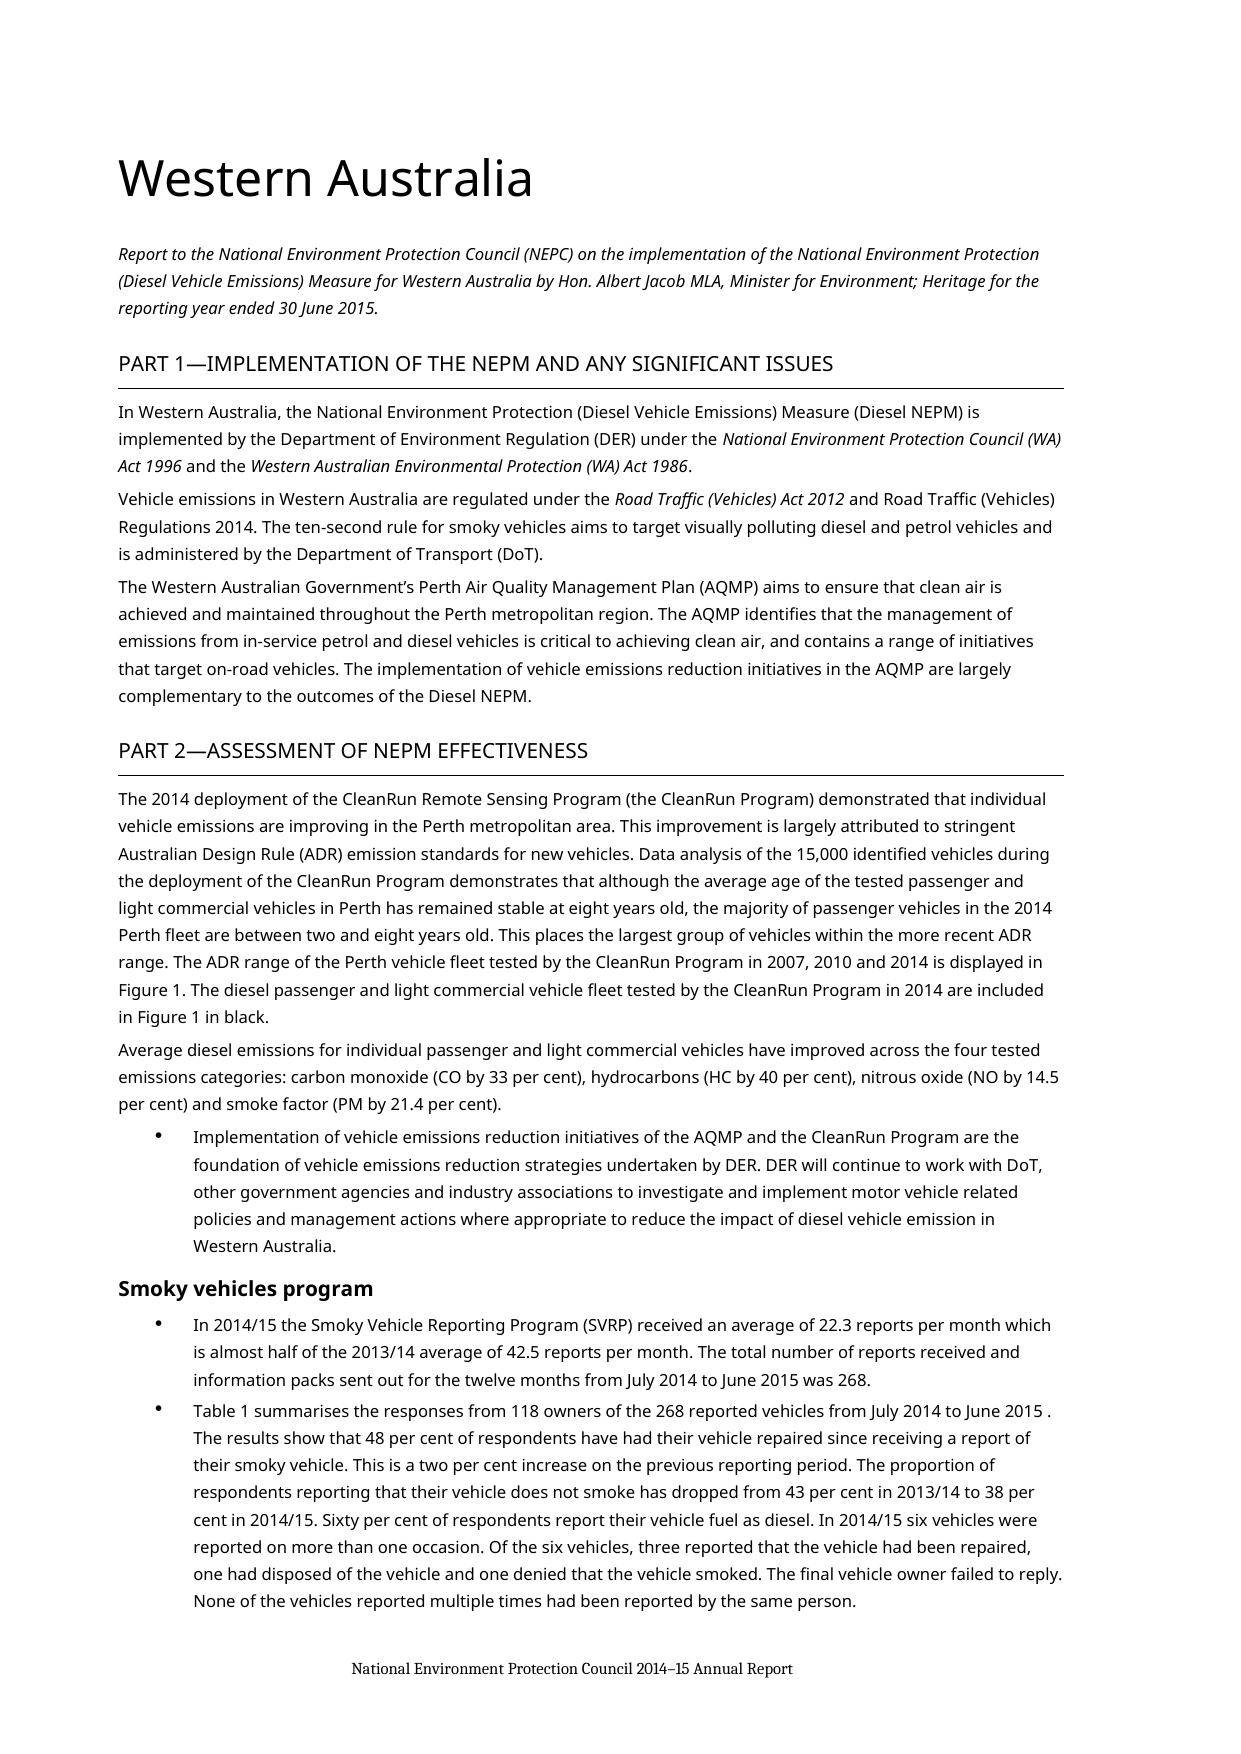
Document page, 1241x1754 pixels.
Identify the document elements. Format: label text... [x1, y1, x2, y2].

subtitle Western Australia [118, 143, 1064, 211]
text Implementation of vehicle emissions reduction initiatives of the AQMP and the CleanRun Program are the foundation of vehicle emissions reduction strategies undertaken by DER. DER will continue to work with DoT, other government agencies and industry associations to investigate and implement motor vehicle related policies and management actions where appropriate to reduce the impact of diesel vehicle emission in Western Australia. [156, 1126, 1064, 1257]
text Table 1 summarises the responses from 118 owners of the 268 reported vehicles from July 2014 to June 2015 . The results show that 48 per cent of respondents have had their vehicle repaired since receiving a report of their smoky vehicle. This is a two per cent increase on the previous reporting period. The proportion of respondents reporting that their vehicle does not smoke has dropped from 43 per cent in 2013/14 to 38 per cent in 2014/15. Sixty per cent of respondents report their vehicle fuel as diesel. In 2014/15 six vehicles were reported on more than one occasion. Of the six vehicles, three reported that the vehicle had been repaired, one had disposed of the vehicle and one denied that the vehicle smoked. The final vehicle owner failed to reply. None of the vehicles reported multiple times had been reported by the same person. [156, 1399, 1064, 1612]
text The 2014 deployment of the CleanRun Remote Sensing Program (the CleanRun Program) demonstrated that individual vehicle emissions are improving in the Perth metropolitan area. This improvement is largely attributed to stringent Australian Design Rule (ADR) emission standards for new vehicles. Data analysis of the 15,000 identified vehicles during the deployment of the CleanRun Program demonstrates that although the average age of the tested passenger and light commercial vehicles in Perth has remained stable at eight years old, the majority of passenger vehicles in the 2014 Perth fleet are between two and eight years old. This places the largest group of vehicles within the more recent ADR range. The ADR range of the Perth vehicle fleet tested by the CleanRun Program in 2007, 2010 and 2014 is displayed in Figure 1. The diesel passenger and light commercial vehicle fleet tested by the CleanRun Program in 2014 are included in Figure 1 in black. [118, 788, 1064, 1028]
text Report to the National Environment Protection Council (NEPC) on the implementation of the National Environment Protection (Diesel Vehicle Emissions) Measure for Western Australia by Hon. Albert Jacob MLA, Minister for Environment; Heritage for the reporting year ended 30 June 2015. [118, 242, 1064, 319]
text Average diesel emissions for individual passenger and light commercial vehicles have improved across the four tested emissions categories: carbon monoxide (CO by 33 per cent), hydrocarbons (HC by 40 per cent), nitrous oxide (NO by 14.5 per cent) and smoke factor (PM by 21.4 per cent). [118, 1038, 1064, 1116]
text In 2014/15 the Smoky Vehicle Reporting Program (SVRP) received an average of 22.3 reports per month which is almost half of the 2013/14 average of 42.5 reports per month. The total number of reports received and information packs sent out for the twelve months from July 2014 to June 2015 was 268. [156, 1314, 1064, 1391]
subtitle PART 1—IMPLEMENTATION OF THE NEPM AND ANY SIGNIFICANT ISSUES [118, 349, 1064, 388]
text Vehicle emissions in Western Australia are regulated under the Road Traffic (Vehicles) Act 2012 and Road Traffic (Vehicles) Regulations 2014. The ten-second rule for smoky vehicles aims to target visually polluting diesel and petrol vehicles and is administered by the Department of Transport (DoT). [118, 488, 1064, 565]
subtitle PART 2—ASSESSMENT OF NEPM EFFECTIVENESS [118, 736, 1064, 775]
subtitle Smoky vehicles program [118, 1274, 1064, 1302]
text In Western Australia, the National Environment Protection (Diesel Vehicle Emissions) Measure (Diesel NEPM) is implemented by the Department of Environment Regulation (DER) under the National Environment Protection Council (WA) Act 1996 and the Western Australian Environmental Protection (WA) Act 1986. [118, 401, 1064, 478]
text The Western Australian Government’s Perth Air Quality Management Plan (AQMP) aims to ensure that clean air is achieved and maintained throughout the Perth metropolitan region. The AQMP identifies that the management of emissions from in-service petrol and diesel vehicles is critical to achieving clean air, and contains a range of initiatives that target on-road vehicles. The implementation of vehicle emissions reduction initiatives in the AQMP are largely complementary to the outcomes of the Diesel NEPM. [118, 576, 1064, 707]
